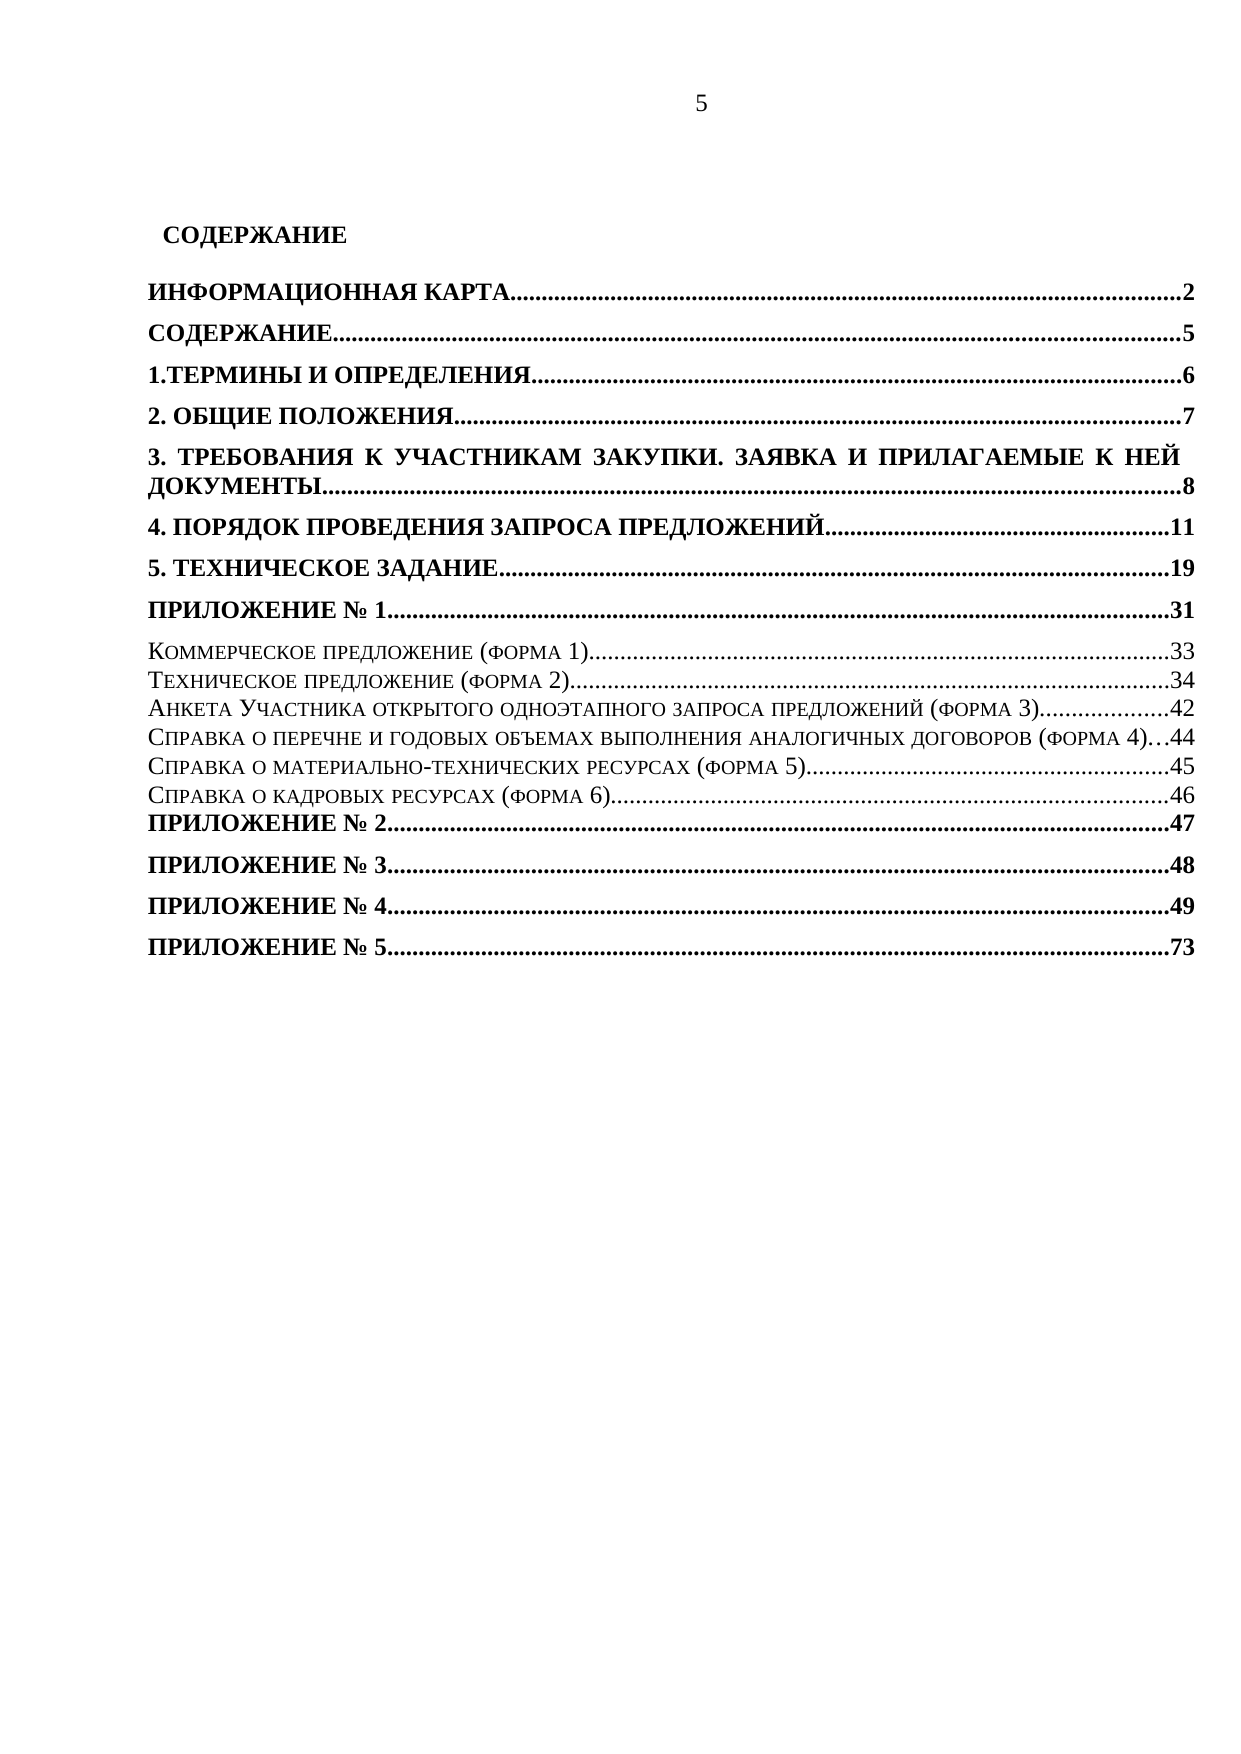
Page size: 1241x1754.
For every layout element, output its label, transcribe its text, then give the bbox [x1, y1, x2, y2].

text 1.Термины и определения 6 [148, 360, 1181, 388]
text Приложение № 3 48 [148, 850, 1181, 878]
text Информационная карта 2 [148, 277, 1181, 306]
text 3. Требования к участникам закупки. Заявка и прилагаемые к ней документы. 8 [148, 442, 1181, 500]
text Справка о материально-технических ресурсах (форма 5) 45 [148, 751, 1181, 780]
text Коммерческое предложение (форма 1) 33 [148, 636, 1181, 665]
text Справка о перечне и годовых объемах выполнения аналогичных договоров (форма 4) 44 [148, 722, 1181, 751]
subtitle СОДЕРЖАНИЕ [148, 220, 1181, 248]
text Приложение № 2 47 [148, 808, 1181, 837]
text Приложение № 4 49 [148, 891, 1181, 920]
text Приложение № 1 31 [148, 595, 1181, 623]
text 4. Порядок проведения запроса предложений 11 [148, 512, 1181, 541]
text Приложение № 5 73 [148, 932, 1181, 961]
text 5. Техническое задание 19 [148, 553, 1181, 582]
text СОДЕРЖАНИЕ 5 [148, 318, 1181, 347]
text Анкета Участника открытого одноэтапного запроса предложений (форма 3) 42 [148, 693, 1181, 722]
text Справка о кадровых ресурсах (форма 6) 46 [148, 780, 1181, 808]
text 2. Общие положения 7 [148, 401, 1181, 430]
text Техническое предложение (форма 2) 34 [148, 665, 1181, 693]
